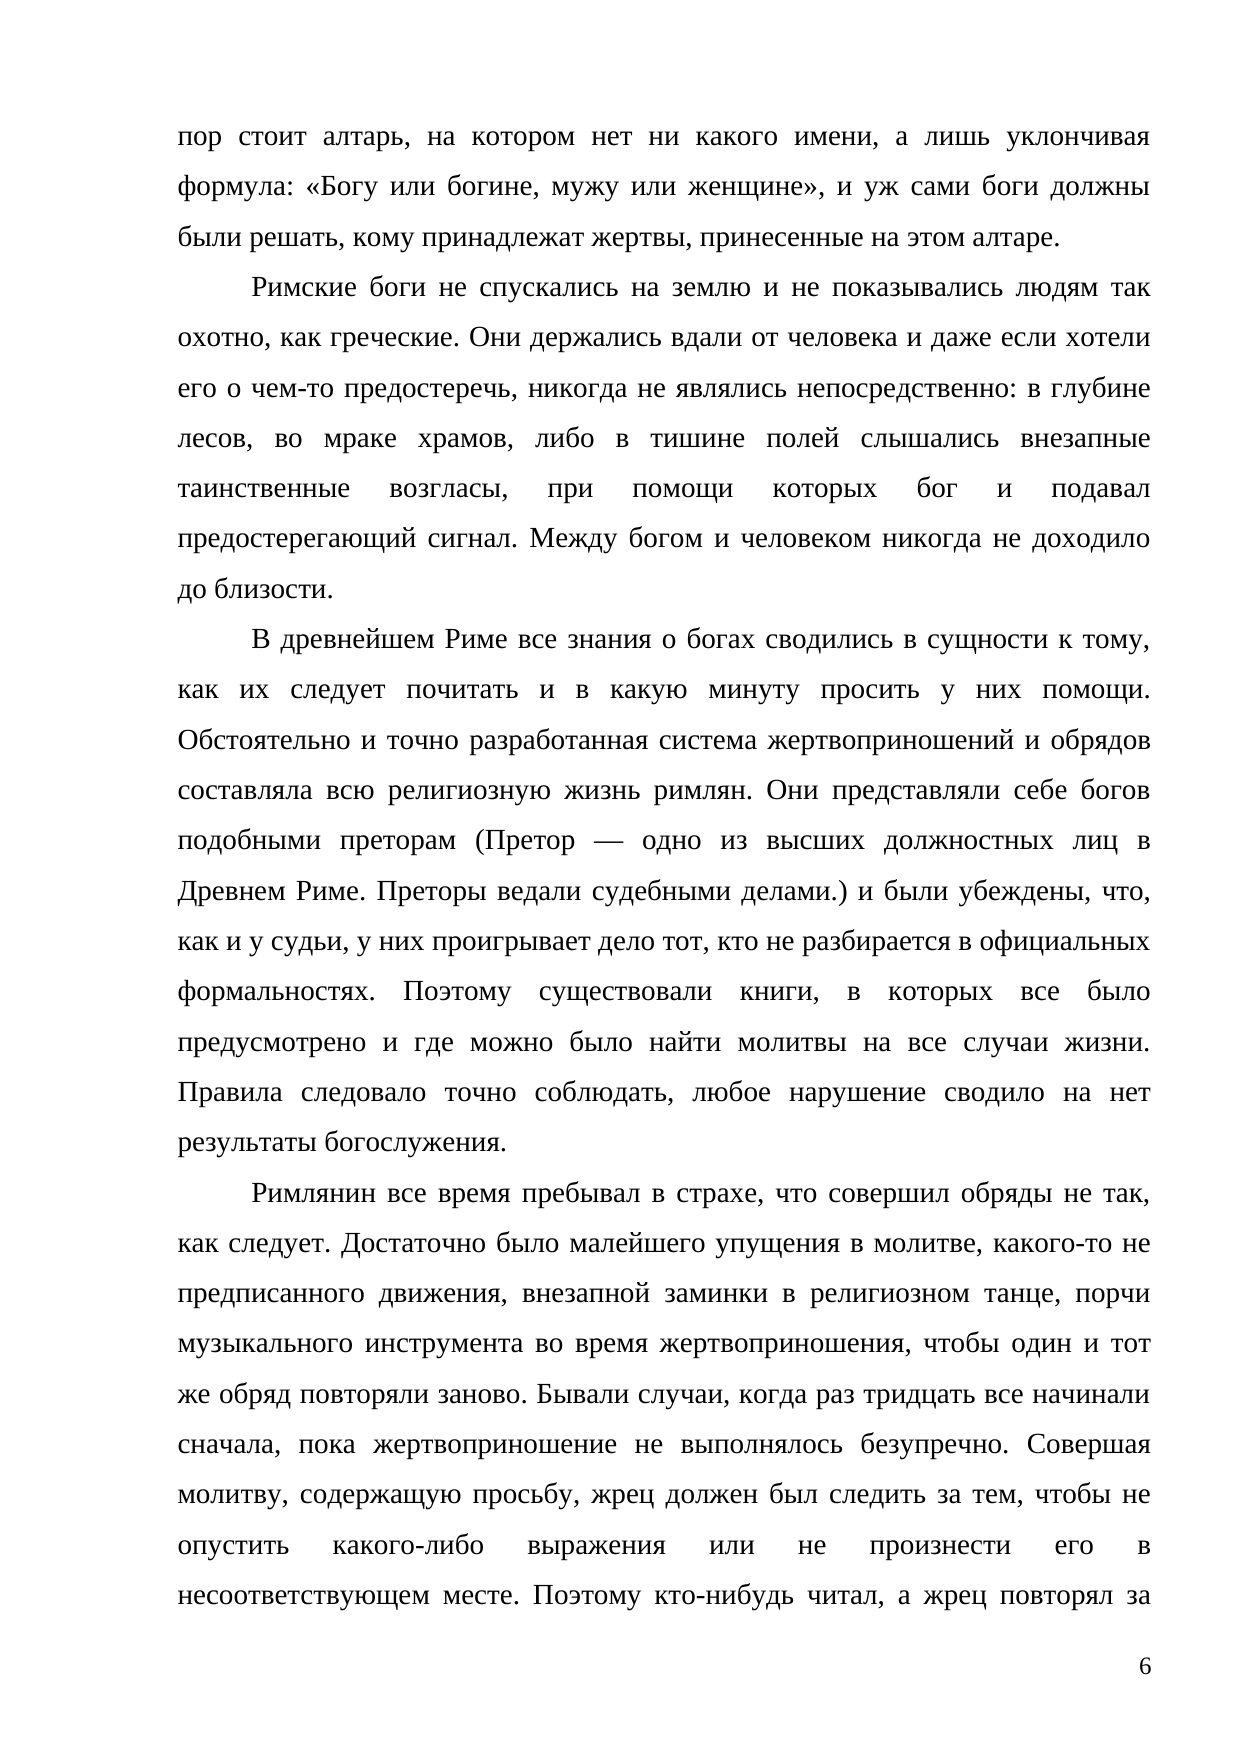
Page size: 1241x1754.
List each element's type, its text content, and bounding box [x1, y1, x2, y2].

text В древнейшем Риме все знания о богах сводились в сущности к тому, как их следует почитать и в какую минуту просить у них помощи. Обстоятельно и точно разработанная система жертвоприношений и обрядов составляла всю религиозную жизнь римлян. Они представляли себе богов подобными преторам (Претор — одно из высших должностных лиц в Древнем Риме. Преторы ведали судебными делами.) и были убеждены, что, как и у судьи, у них проигрывает дело тот, кто не разбирается в официальных формальностях. Поэтому существовали книги, в которых все было предусмотрено и где можно было найти молитвы на все случаи жизни. Правила следовало точно соблюдать, любое нарушение сводило на нет результаты богослужения. [177, 621, 1152, 1158]
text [177, 118, 1152, 252]
text Римские боги не спускались на землю и не показывались людям так охотно, как греческие. Они держались вдали от человека и даже если хотели его о чем-то предостеречь, никогда не являлись непосредственно: в глубине лесов, во мраке храмов, либо в тишине полей слышались внезапные таинственные возгласы, при помощи которых бог и подавал предостерегающий сигнал. Между богом и человеком никогда не доходило до близости. [177, 269, 1152, 604]
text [177, 1175, 1152, 1611]
